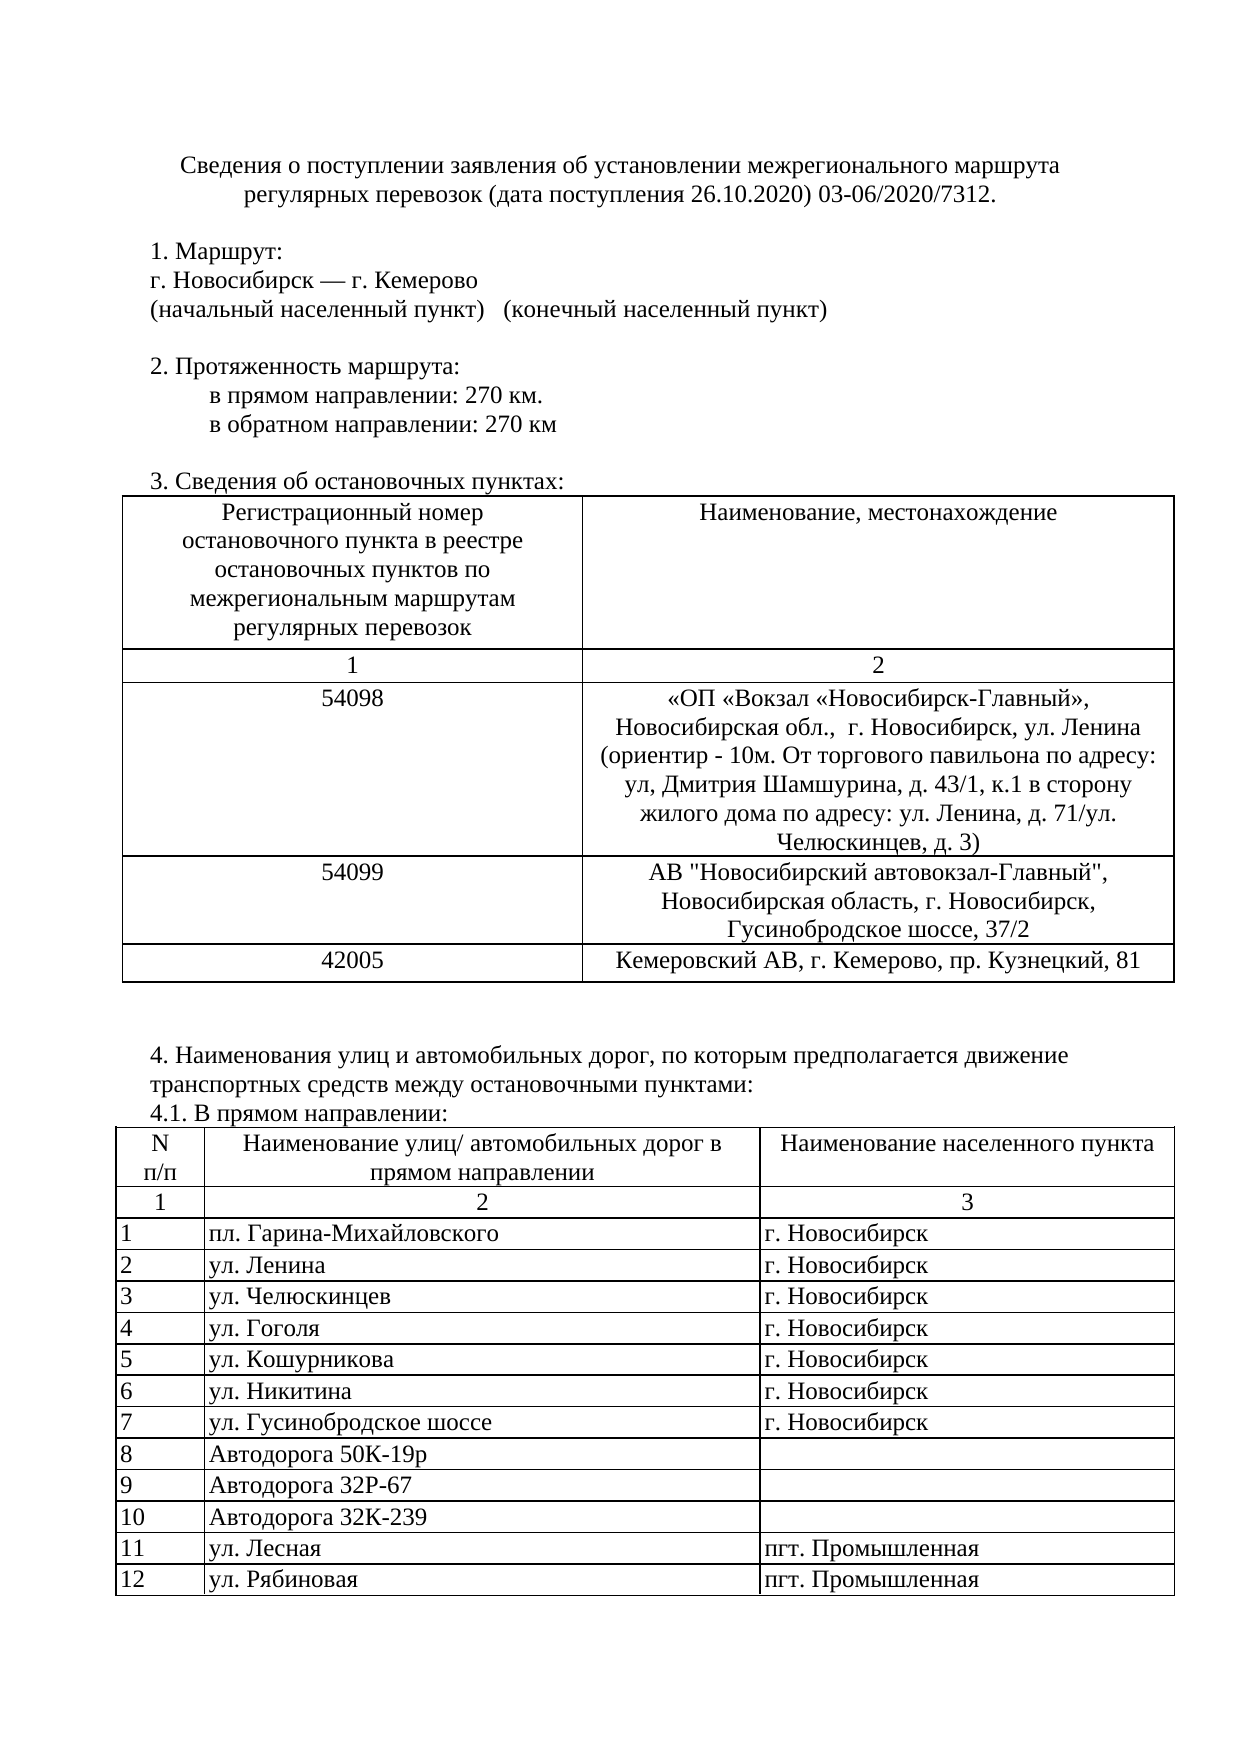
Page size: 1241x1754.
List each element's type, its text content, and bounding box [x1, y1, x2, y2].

table_cell «ОП «Вокзал «Новосибирск-Главный», Новосибирская обл., г. Новосибирск, ул. Ленина (ориентир - 10м. От торгового павильона по адресу: ул, Дмитрия Шамшурина, д. 43/1, к.1 в сторону жилого дома по адресу: ул. Ленина, д. 71/ул. Челюскинцев, д. 3) [583, 683, 1173, 855]
table_cell ул. Никитина [205, 1376, 759, 1406]
text 1. Маршрут: [150, 236, 1090, 265]
text Сведения о поступлении заявления об установлении межрегионального маршрута регулярных перевозок (дата поступления 26.10.2020) 03-06/2020/7312. [150, 150, 1090, 207]
table_cell ул. Гусинобродское шоссе [205, 1407, 759, 1437]
table_cell [761, 1502, 1174, 1532]
table_header Наименование населенного пункта [761, 1128, 1174, 1186]
table_cell 8 [117, 1439, 204, 1469]
table_cell ул. Рябиновая [205, 1565, 759, 1594]
table_cell 2 [583, 650, 1173, 681]
table_cell г. Новосибирск [761, 1219, 1174, 1248]
table_cell Автодорога 32Р-67 [205, 1470, 759, 1500]
table_cell 2 [205, 1187, 759, 1217]
table_cell 1 [117, 1187, 204, 1217]
table_cell г. Новосибирск [761, 1345, 1174, 1374]
table_cell г. Новосибирск [761, 1250, 1174, 1280]
table_cell г. Новосибирск [761, 1313, 1174, 1343]
text г. Новосибирск — г. Кемерово [150, 265, 1090, 294]
table_cell 1 [117, 1219, 204, 1248]
table_header N п/п [117, 1128, 204, 1186]
table_header Регистрационный номер остановочного пункта в реестре остановочных пунктов по межрегиональным маршрутам регулярных перевозок [123, 497, 582, 648]
text (начальный населенный пункт) (конечный населенный пункт) [150, 294, 1090, 322]
table_cell пгт. Промышленная [761, 1533, 1174, 1563]
table_cell ул. Челюскинцев [205, 1282, 759, 1311]
table_cell ул. Лесная [205, 1533, 759, 1563]
table_cell 10 [117, 1502, 204, 1532]
table_cell пгт. Промышленная [761, 1565, 1174, 1594]
text 4. Наименования улиц и автомобильных дорог, по которым предполагается движение транспортных средств между остановочными пунктами: [150, 1040, 1090, 1098]
table_cell Кемеровский АВ, г. Кемерово, пр. Кузнецкий, 81 [583, 945, 1173, 981]
table_cell 4 [117, 1313, 204, 1343]
text 4.1. В прямом направлении: [150, 1098, 1090, 1126]
text в обратном направлении: 270 км [150, 409, 1090, 437]
table_cell г. Новосибирск [761, 1407, 1174, 1437]
table_cell [761, 1470, 1174, 1500]
table_cell 12 [117, 1565, 204, 1594]
table_cell 5 [117, 1345, 204, 1374]
table_cell Автодорога 32К-239 [205, 1502, 759, 1532]
text в прямом направлении: 270 км. [150, 380, 1090, 409]
text 2. Протяженность маршрута: [150, 351, 1090, 380]
table_cell 2 [117, 1250, 204, 1280]
table_header Наименование, местонахождение [583, 497, 1173, 648]
table_cell 54098 [123, 683, 582, 855]
table_cell 3 [117, 1282, 204, 1311]
table_cell 9 [117, 1470, 204, 1500]
table_cell ул. Гоголя [205, 1313, 759, 1343]
text 3. Сведения об остановочных пунктах: [150, 466, 1090, 495]
table_cell АВ "Новосибирский автовокзал-Главный", Новосибирская область, г. Новосибирск, Гусинобродское шоссе, 37/2 [583, 857, 1173, 943]
table_cell ул. Кошурникова [205, 1345, 759, 1374]
table_header Наименование улиц/ автомобильных дорог в прямом направлении [205, 1128, 759, 1186]
table_cell [761, 1439, 1174, 1469]
table_cell 42005 [123, 945, 582, 981]
table_cell 3 [761, 1187, 1174, 1217]
table_cell пл. Гарина-Михайловского [205, 1219, 759, 1248]
table_cell 1 [123, 650, 582, 681]
table_cell ул. Ленина [205, 1250, 759, 1280]
table_cell 11 [117, 1533, 204, 1563]
table_cell г. Новосибирск [761, 1376, 1174, 1406]
table_cell 7 [117, 1407, 204, 1437]
table_cell 54099 [123, 857, 582, 943]
table_cell Автодорога 50К-19р [205, 1439, 759, 1469]
table_cell 6 [117, 1376, 204, 1406]
table_cell г. Новосибирск [761, 1282, 1174, 1311]
